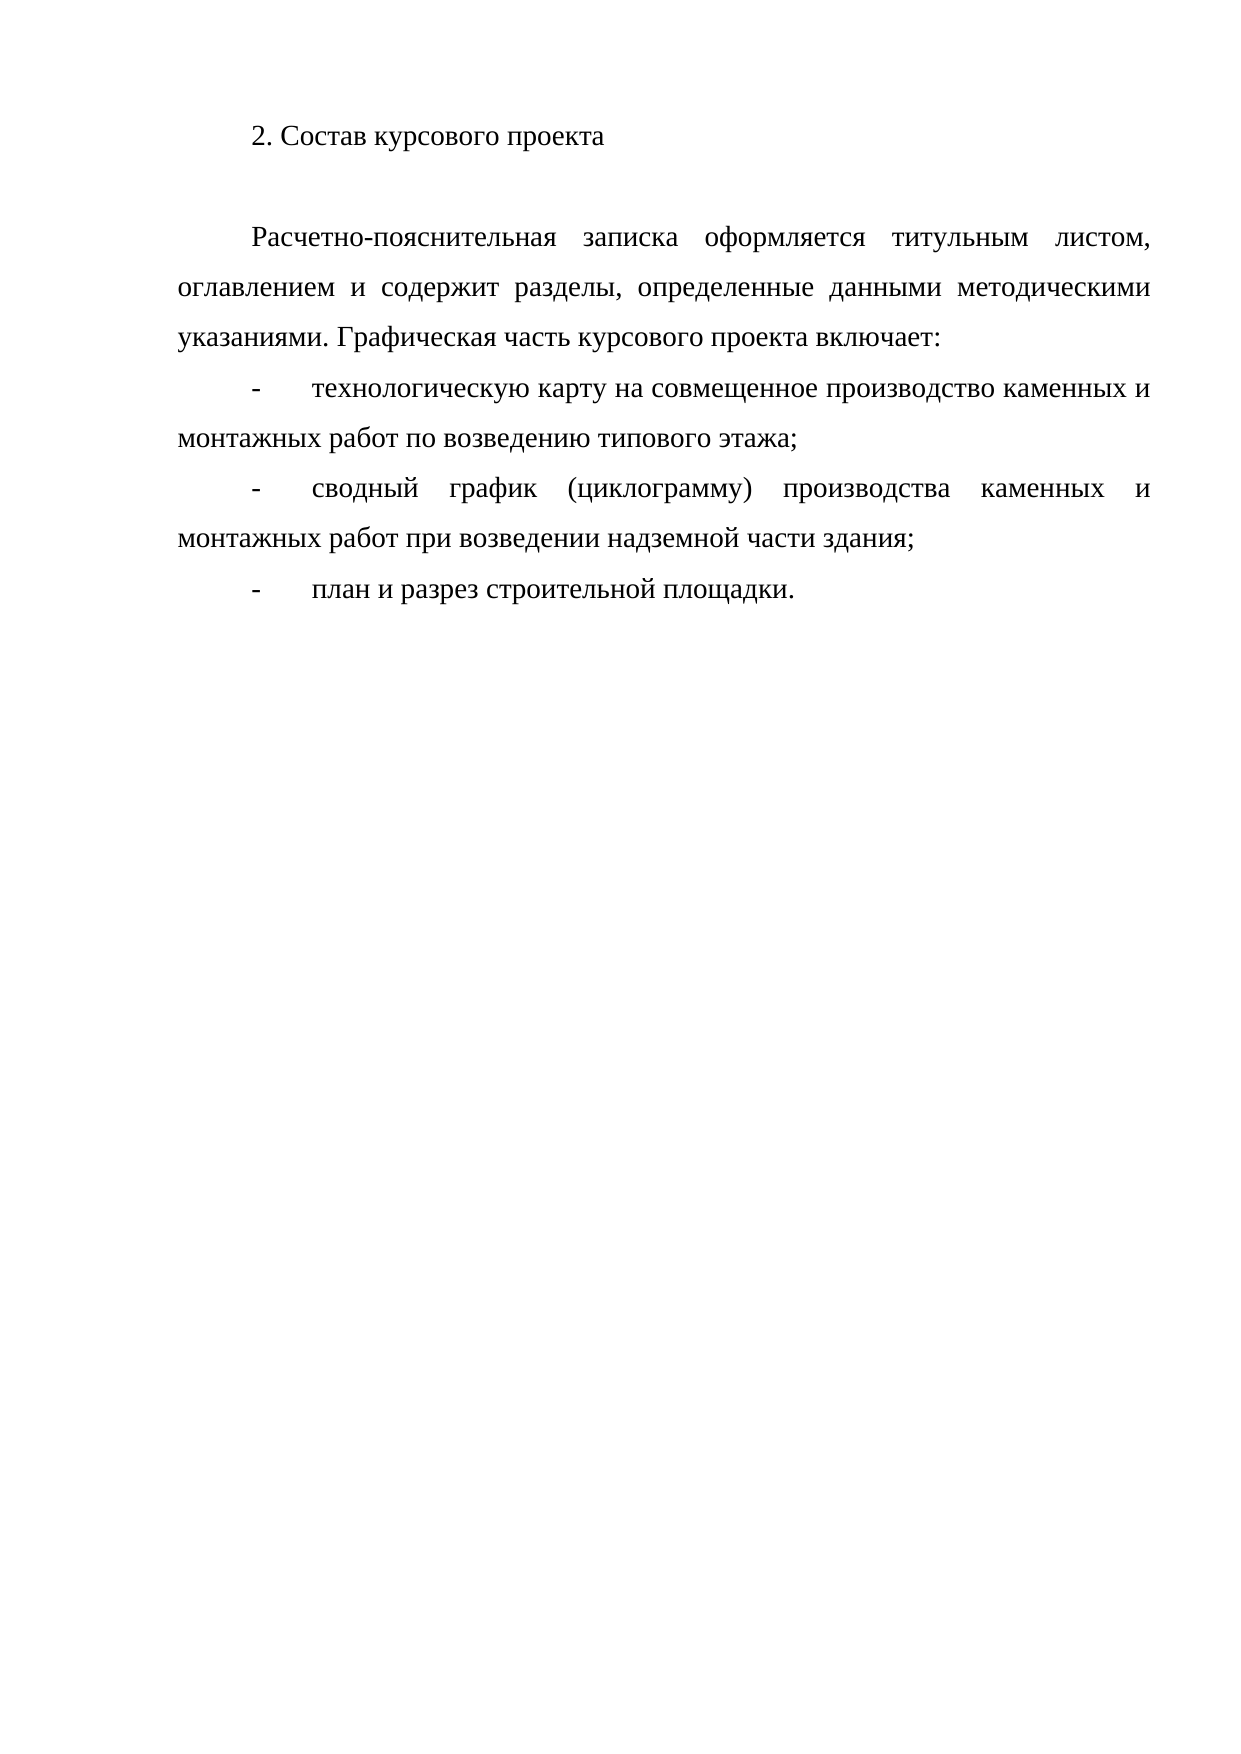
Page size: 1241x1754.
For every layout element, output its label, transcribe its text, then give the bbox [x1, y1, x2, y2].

list технологическую карту на совмещенное производство каменных и монтажных работ по возведению типового этажа; [177, 370, 1152, 453]
text Расчетно-пояснительная записка оформляется титульным листом, оглавлением и содержит разделы, определенные данными методическими указаниями. Графическая часть курсового проекта включает: [177, 219, 1152, 353]
list план и разрез строительной площадки. [177, 571, 1152, 604]
list сводный график (циклограмму) производства каменных и монтажных работ при возведении надземной части здания; [177, 470, 1152, 554]
text 2. Состав курсового проекта [177, 118, 1152, 152]
